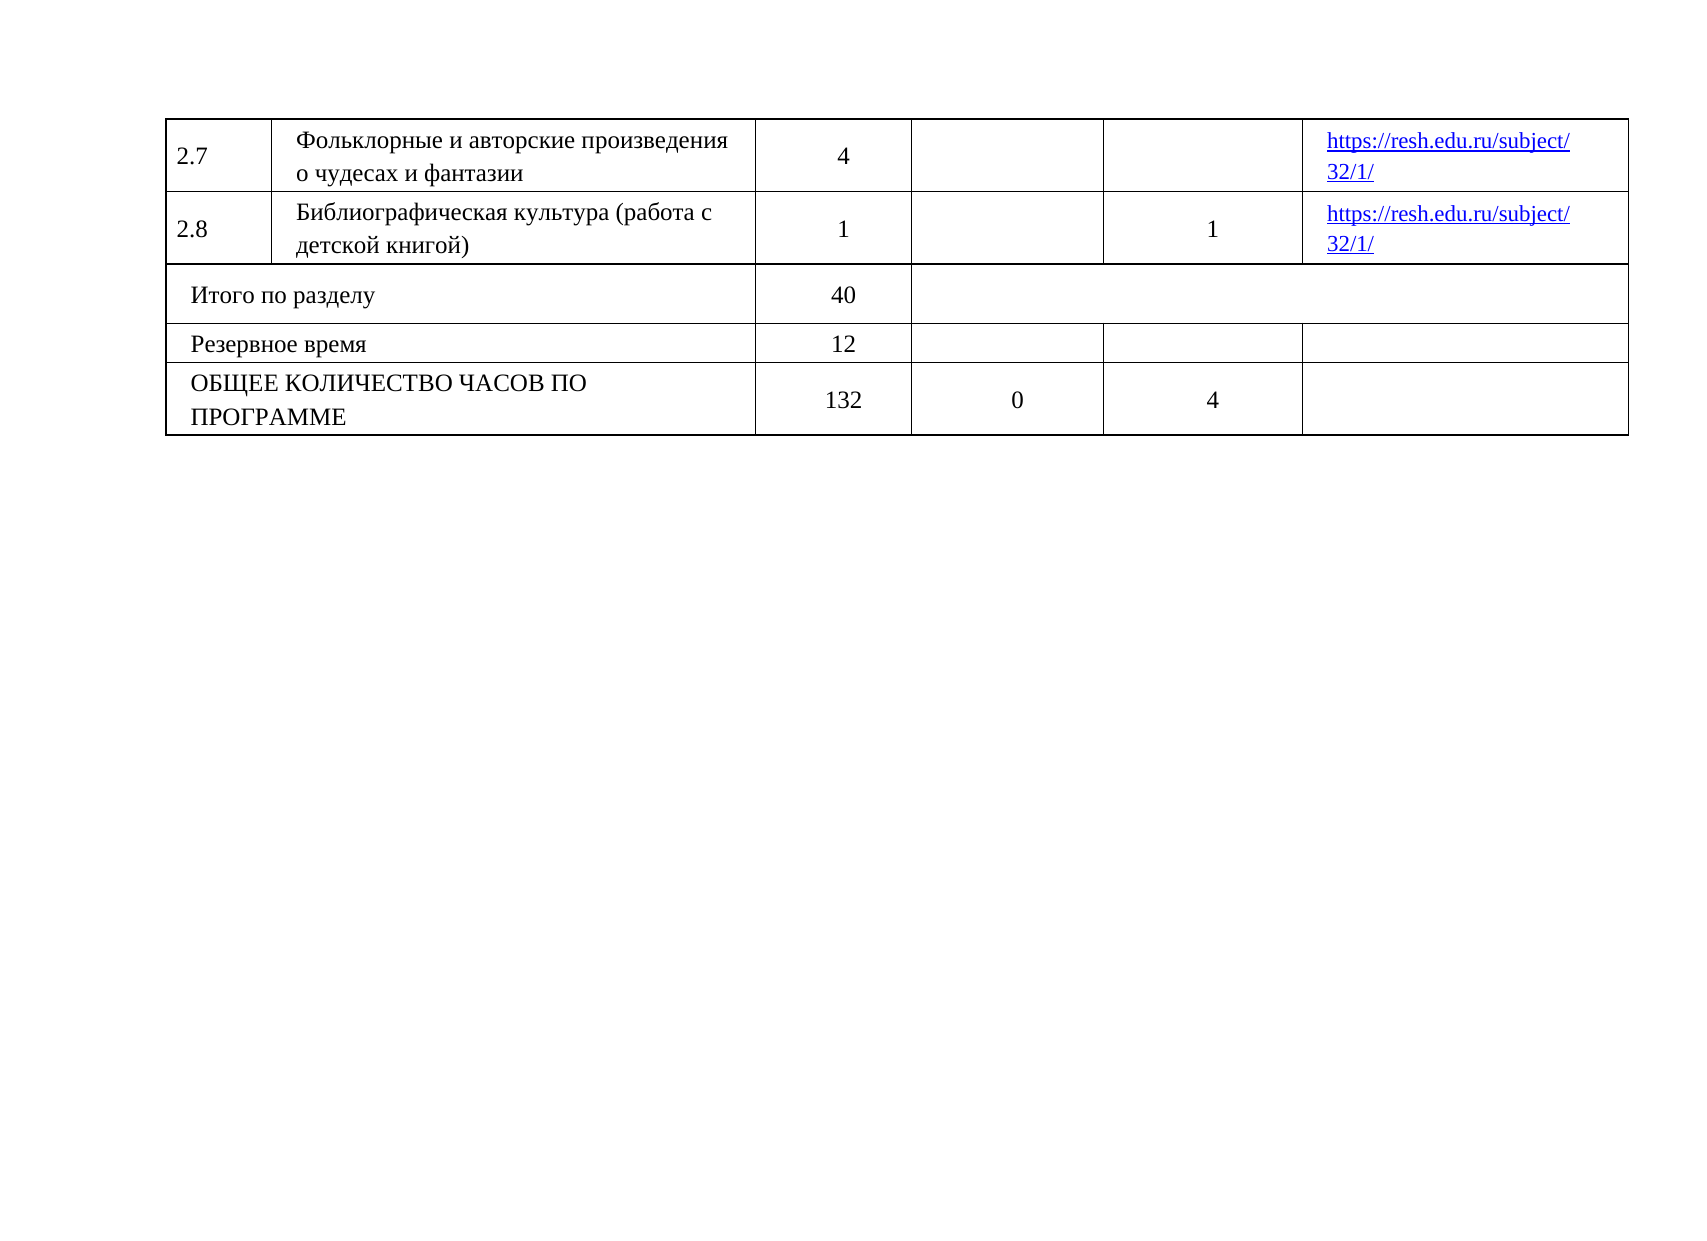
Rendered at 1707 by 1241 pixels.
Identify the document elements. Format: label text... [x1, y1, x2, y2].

table_cell [912, 265, 1628, 322]
table_cell [1104, 324, 1302, 362]
table_cell ОБЩЕЕ КОЛИЧЕСТВО ЧАСОВ ПО ПРОГРАММЕ [167, 363, 755, 434]
table_cell Итого по разделу [167, 265, 755, 322]
table_cell 2.8 [167, 192, 271, 263]
table_cell 2.7 [167, 120, 271, 191]
table_cell 1 [1104, 192, 1302, 263]
table_cell 40 [756, 265, 911, 322]
table_cell Фольклорные и авторские произведения о чудесах и фантазии [272, 120, 755, 191]
table_cell Библиографическая культура (работа с детской книгой) [272, 192, 755, 263]
table_cell 0 [912, 363, 1103, 434]
table_cell 132 [756, 363, 911, 434]
table_cell [912, 120, 1103, 191]
table_cell https://resh.edu.ru/subject/32/1/ [1303, 192, 1628, 263]
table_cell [1303, 120, 1628, 191]
table_cell Резервное время [167, 324, 755, 362]
table_cell [1303, 324, 1628, 362]
table_cell 1 [756, 192, 911, 263]
table_cell 4 [1104, 363, 1302, 434]
table_cell [912, 192, 1103, 263]
table_cell [1303, 363, 1628, 434]
table_cell [1104, 120, 1302, 191]
table_cell 4 [756, 120, 911, 191]
table_cell [912, 324, 1103, 362]
table_cell 12 [756, 324, 911, 362]
